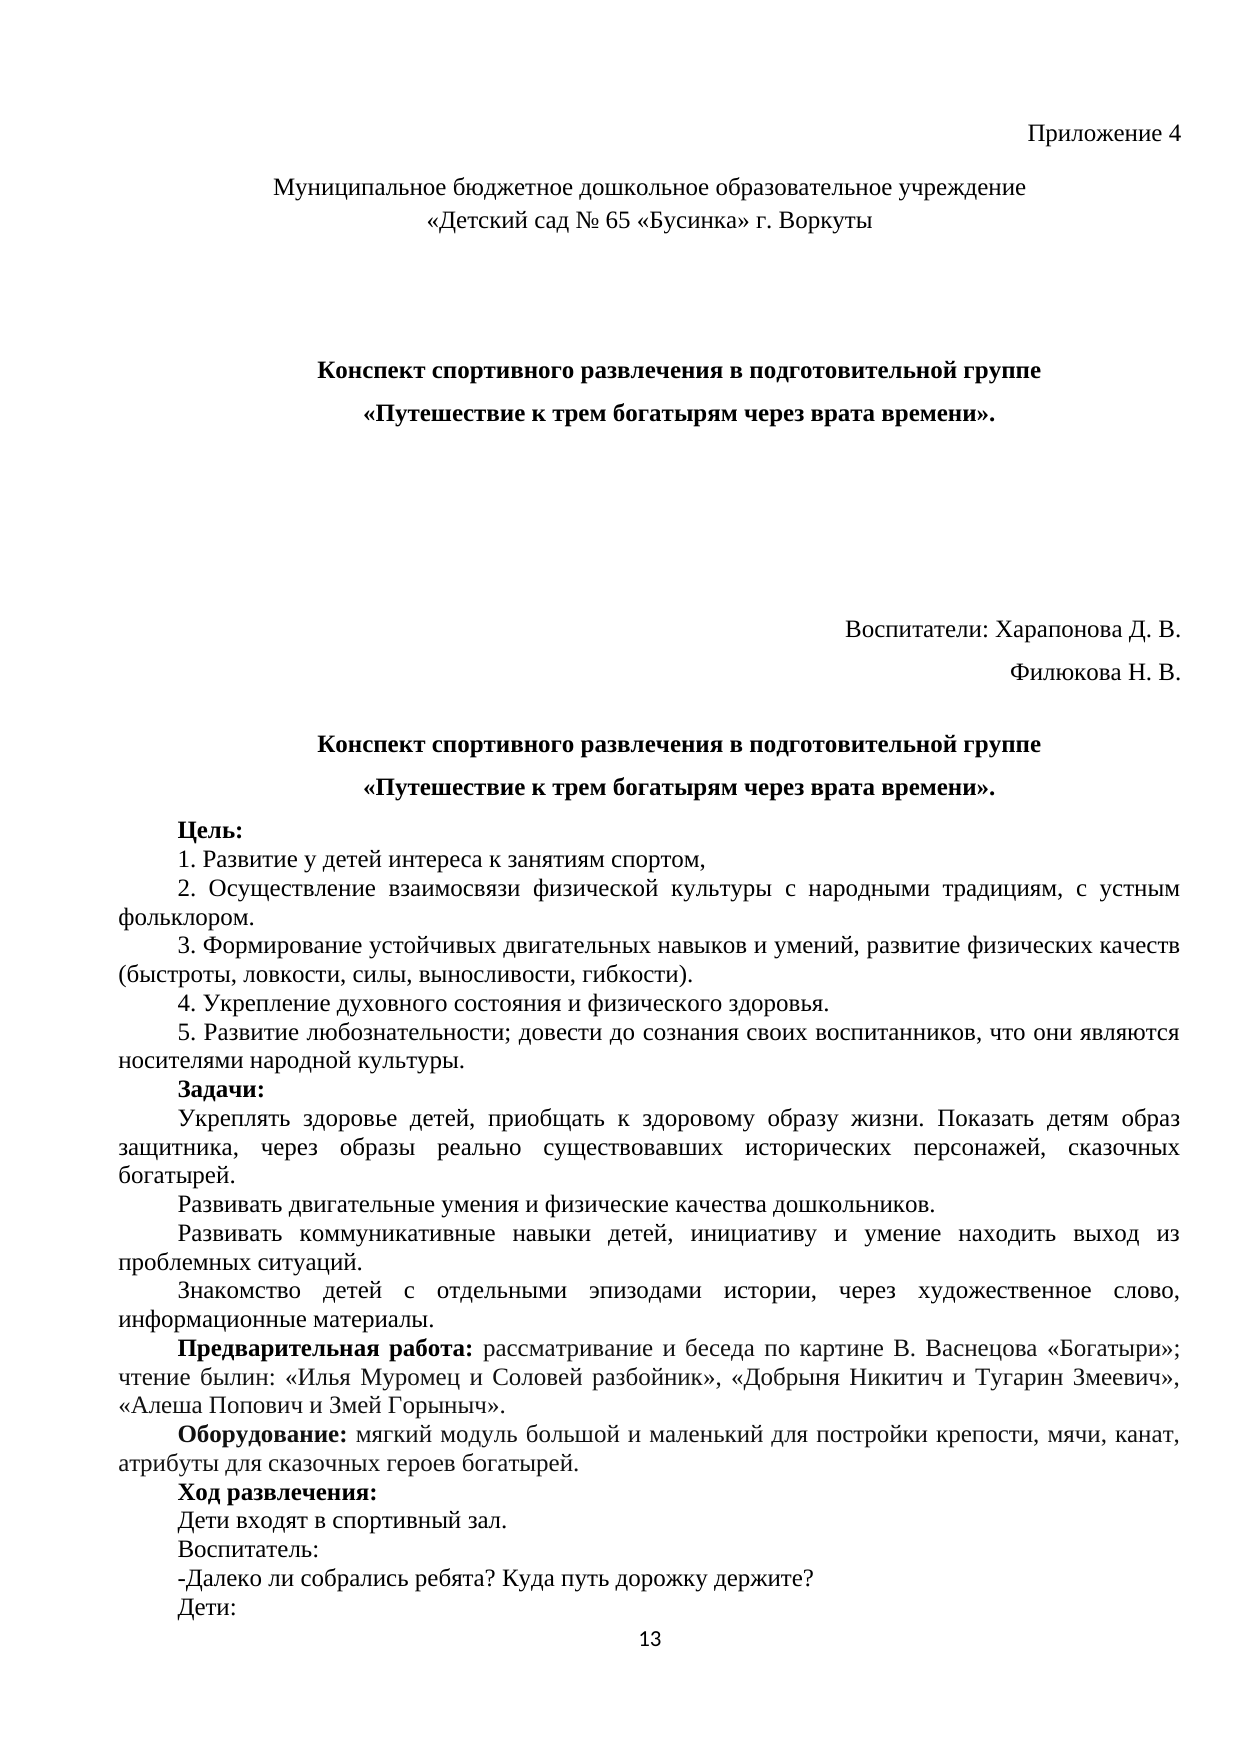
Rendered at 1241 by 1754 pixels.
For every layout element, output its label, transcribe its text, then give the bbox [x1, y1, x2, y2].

text Дети входят в спортивный зал. [118, 1505, 1181, 1534]
text «Детский сад № 65 «Бусинка» г. Воркуты [118, 205, 1181, 234]
text «Путешествие к трем богатырям через врата времени». [118, 398, 1181, 427]
text Цель: [118, 815, 1181, 844]
text 1. Развитие у детей интереса к занятиям спортом, [118, 844, 1181, 873]
text Развивать двигательные умения и физические качества дошкольников. [118, 1189, 1181, 1218]
text Конспект спортивного развлечения в подготовительной группе [118, 355, 1181, 384]
text Воспитатели: Харапонова Д. В. [118, 614, 1181, 643]
text Знакомство детей с отдельными эпизодами истории, через художественное слово, информационные материалы. [118, 1275, 1181, 1333]
text 3. Формирование устойчивых двигательных навыков и умений, развитие физических качеств (быстроты, ловкости, силы, выносливости, гибкости). [118, 930, 1181, 988]
text -Далеко ли собрались ребята? Куда путь дорожку держите? [118, 1563, 1181, 1592]
text 5. Развитие любознательности; довести до сознания своих воспитанников, что они являются носителями народной культуры. [118, 1017, 1181, 1074]
text Задачи: [118, 1074, 1181, 1103]
text Развивать коммуникативные навыки детей, инициативу и умение находить выход из проблемных ситуаций. [118, 1218, 1181, 1275]
text Приложение 4 [118, 118, 1181, 147]
text 4. Укрепление духовного состояния и физического здоровья. [118, 988, 1181, 1017]
text Предварительная работа: рассматривание и беседа по картине В. Васнецова «Богатыри»; чтение былин: «Илья Муромец и Соловей разбойник», «Добрыня Никитич и Тугарин Змеевич», «Алеша Попович и Змей Горыныч». [118, 1333, 1181, 1419]
text Ход развлечения: [118, 1477, 1181, 1505]
text Дети: [118, 1592, 1181, 1620]
text Оборудование: мягкий модуль большой и маленький для постройки крепости, мячи, канат, атрибуты для сказочных героев богатырей. [118, 1419, 1181, 1477]
text Воспитатель: [118, 1534, 1181, 1563]
text Конспект спортивного развлечения в подготовительной группе [118, 729, 1181, 758]
text 2. Осуществление взаимосвязи физической культуры с народными традициям, с устным фольклором. [118, 873, 1181, 930]
text Филюкова Н. В. [118, 657, 1181, 686]
text Муниципальное бюджетное дошкольное образовательное учреждение [118, 172, 1181, 201]
text Укреплять здоровье детей, приобщать к здоровому образу жизни. Показать детям образ защитника, через образы реально существовавших исторических персонажей, сказочных богатырей. [118, 1103, 1181, 1189]
text «Путешествие к трем богатырям через врата времени». [118, 772, 1181, 801]
